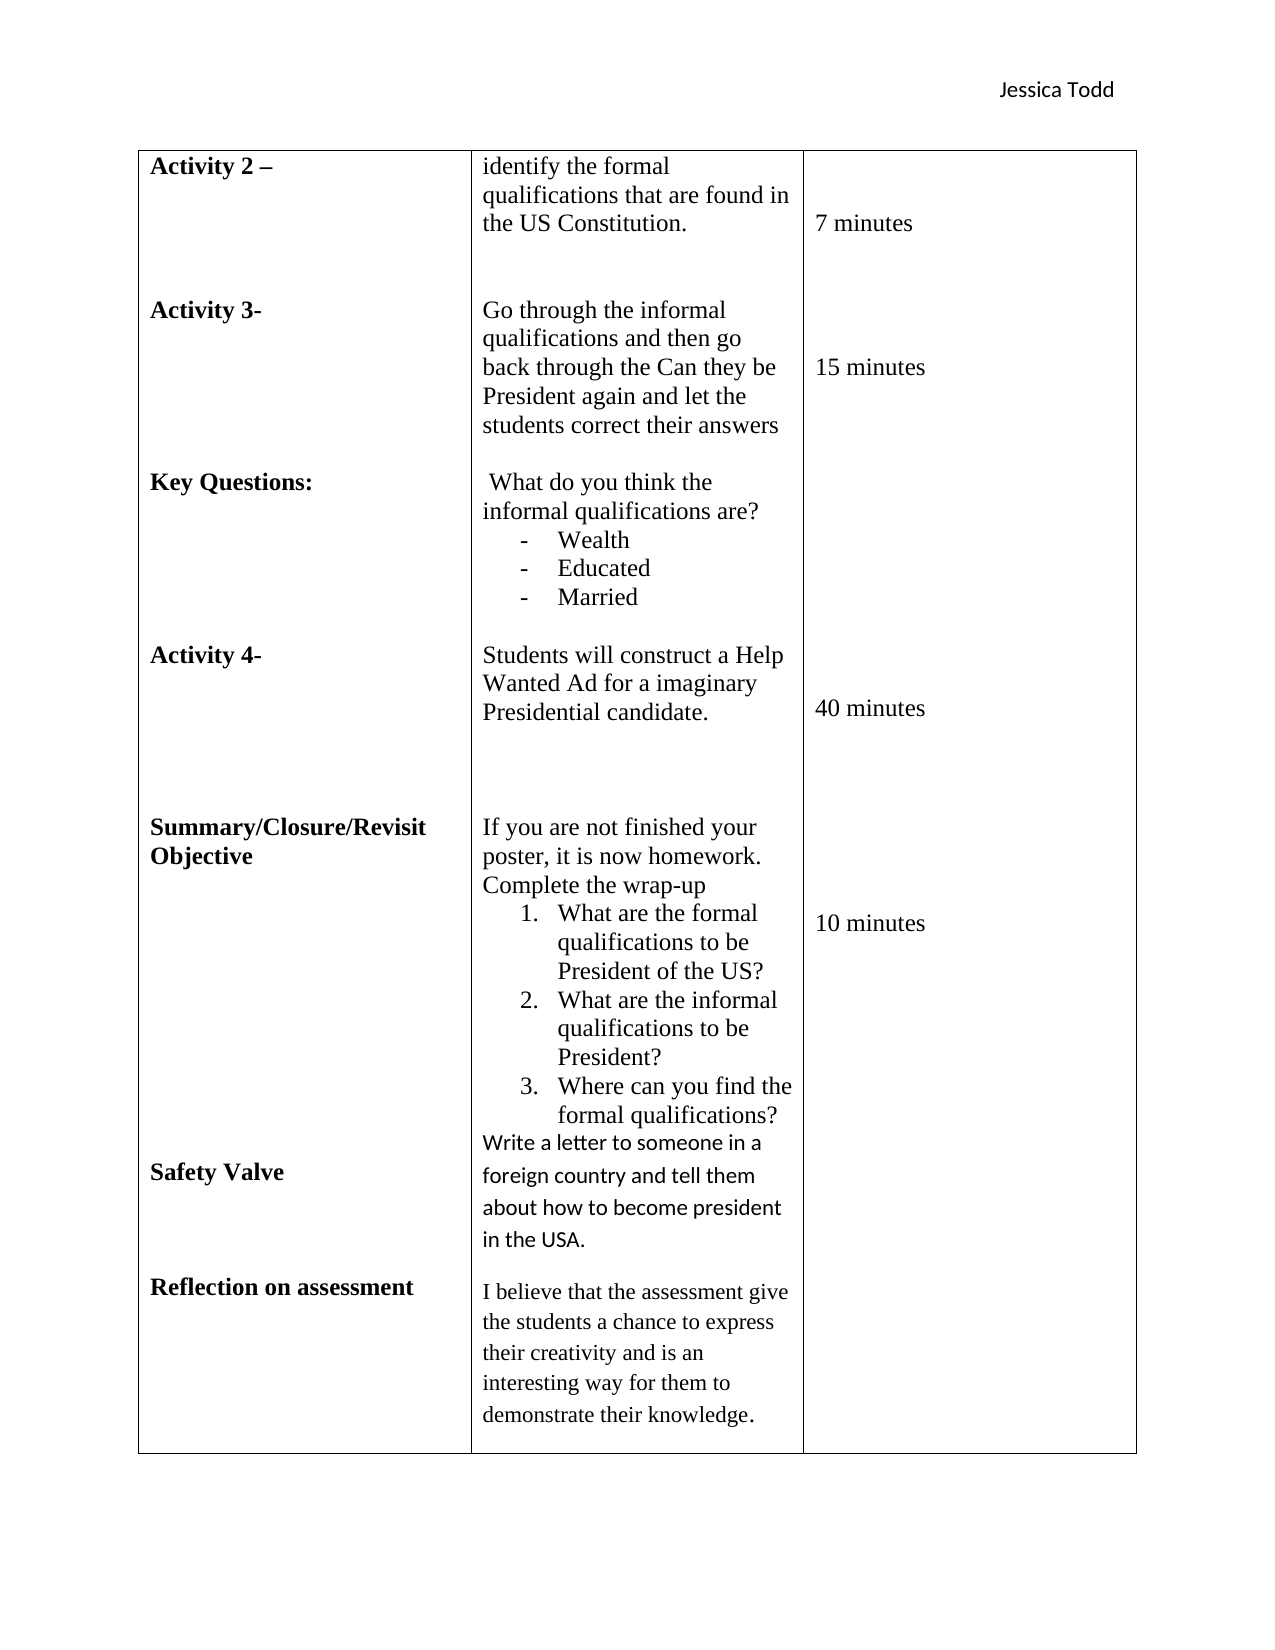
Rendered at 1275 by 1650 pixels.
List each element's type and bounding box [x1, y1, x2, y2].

table_header [139, 151, 471, 1453]
table_header [804, 151, 1136, 1453]
table_header [472, 151, 803, 1453]
